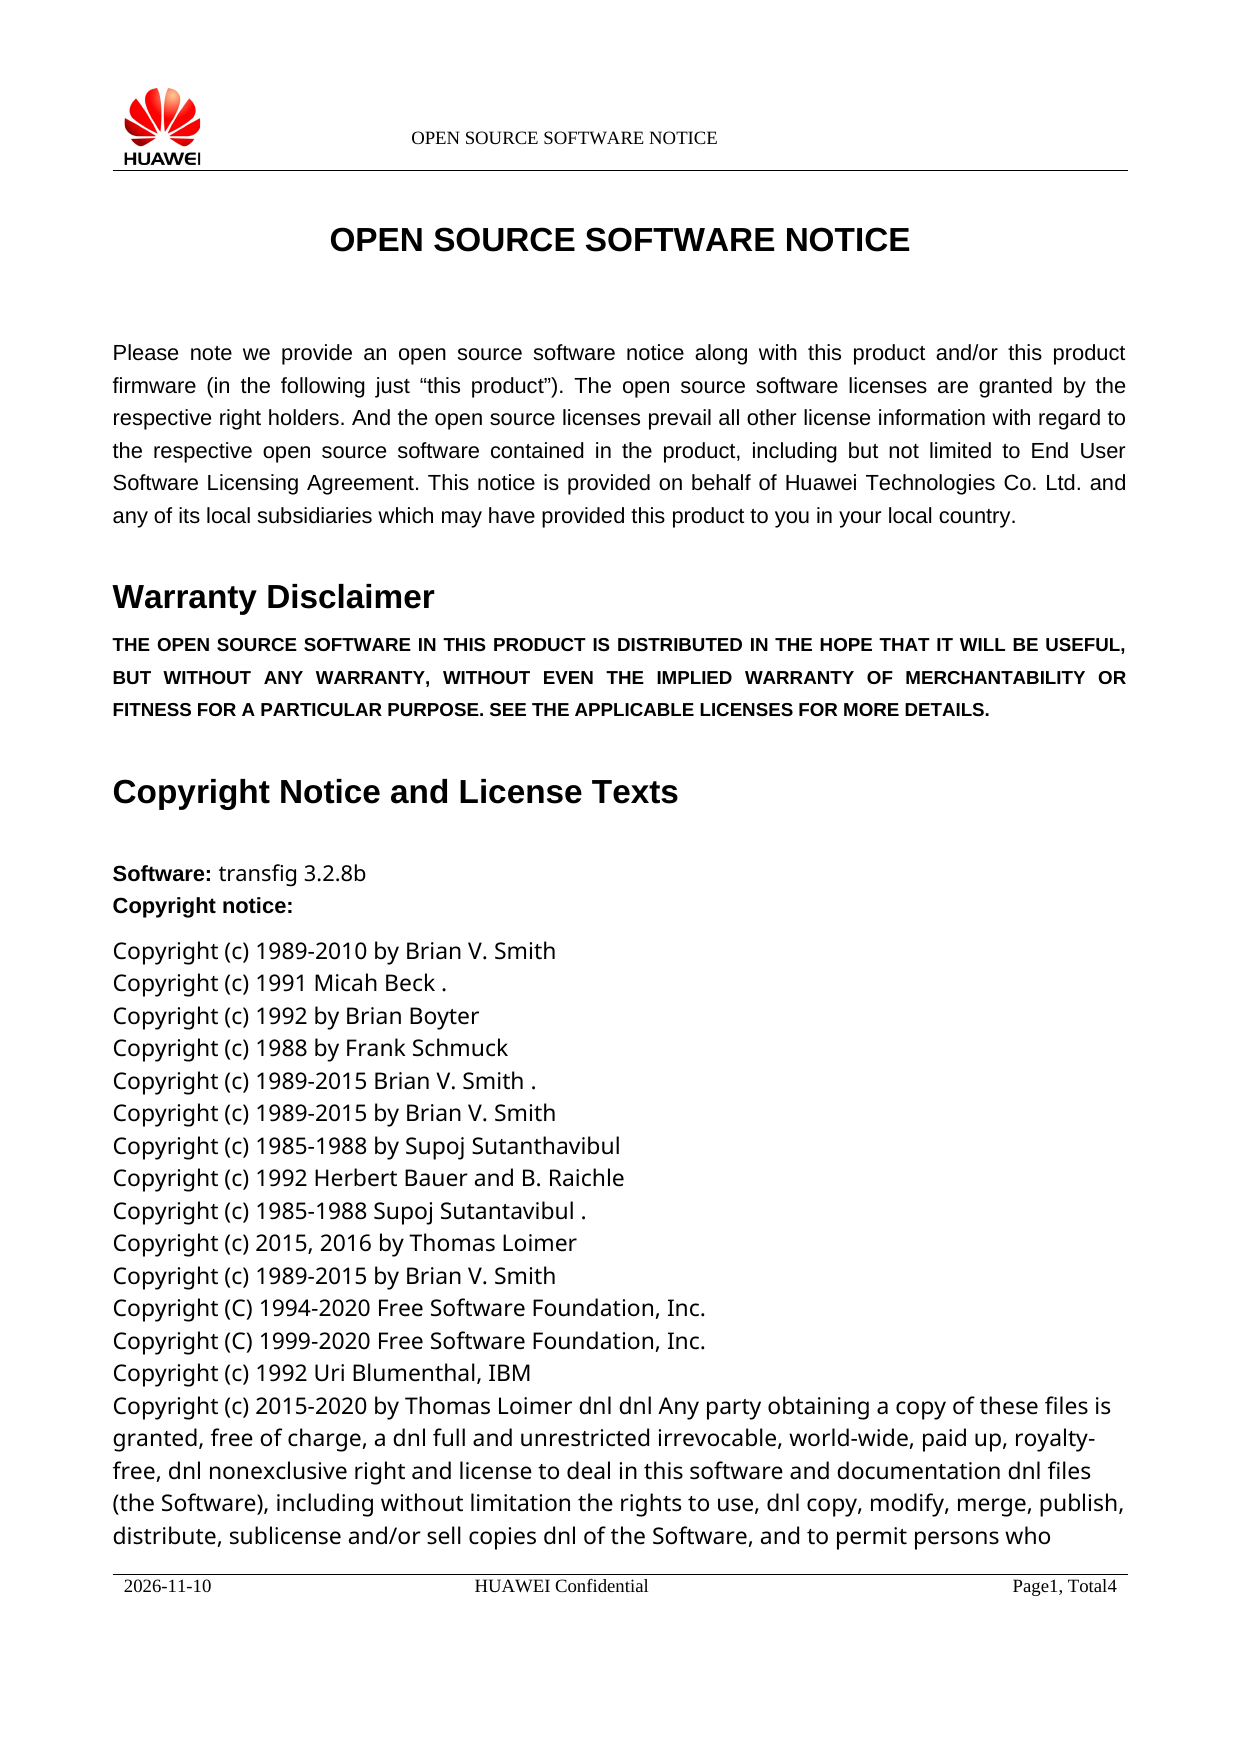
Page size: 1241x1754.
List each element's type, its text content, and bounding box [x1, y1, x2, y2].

text OPEN SOURCE SOFTWARE NOTICE [112, 206, 1128, 271]
text Copyright notice: [112, 889, 1128, 921]
title Software: transfig 3.2.8b [112, 856, 1128, 889]
picture [124, 88, 201, 165]
text Please note we provide an open source software notice along with this product and/or this product firmware (in the following just “this product”). The open source software licenses are granted by the respective right holders. And the open source licenses prevail all other license information with regard to the respective open source software contained in the product, including but not limited to End User Software Licensing Agreement. This notice is provided on behalf of Huawei Technologies Co. Ltd. and any of its local subsidiaries which may have provided this product to you in your local country. [112, 336, 1128, 531]
text Warranty Disclaimer [112, 564, 1128, 629]
text The open source software in this product is distributed in the hope that it will be useful, but WITHOUT ANY WARRANTY, without even the implied warranty of MERCHANTABILITY or FITNESS FOR A PARTICULAR PURPOSE. See the applicable licenses for more details. [112, 629, 1128, 726]
text Copyright Notice and License Texts [112, 759, 1128, 824]
